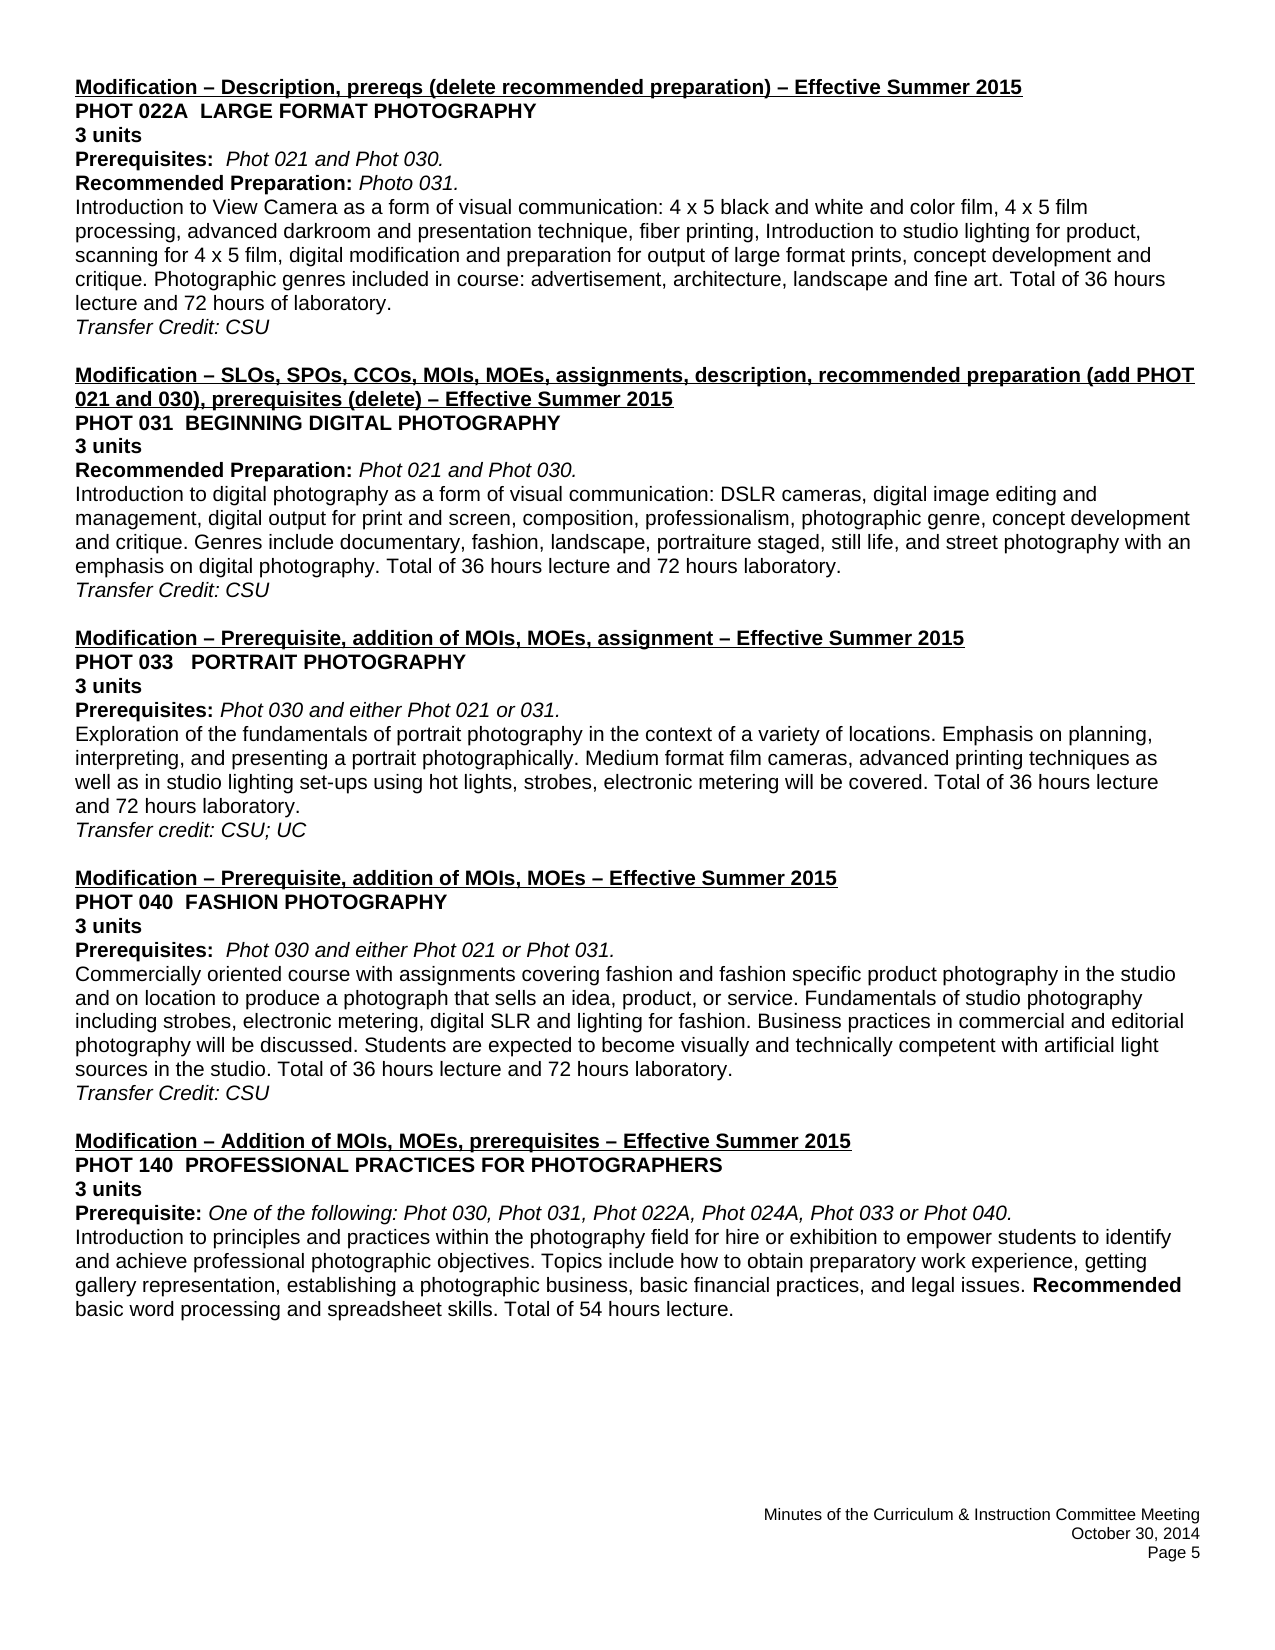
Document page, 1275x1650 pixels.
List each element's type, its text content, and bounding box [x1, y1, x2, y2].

text Introduction to View Camera as a form of visual communication: 4 x 5 black and white and color film, 4 x 5 film processing, advanced darkroom and presentation technique, fiber printing, Introduction to studio lighting for product, scanning for 4 x 5 film, digital modification and preparation for output of large format prints, concept development and critique. Photographic genres included in course: advertisement, architecture, landscape and fine art. Total of 36 hours lecture and 72 hours of laboratory. Transfer Credit: CSU [75, 195, 1200, 338]
text 3 units [75, 123, 1200, 147]
text Prerequisites: Phot 021 and Phot 030. [75, 147, 1200, 171]
text Prerequisites: Phot 030 and either Phot 021 or 031. [75, 698, 1200, 722]
text Modification – Prerequisite, addition of MOIs, MOEs, assignment – Effective Summer 2015 [75, 626, 1200, 650]
text Recommended Preparation: Phot 021 and Phot 030. [75, 458, 1200, 482]
text 3 units [75, 913, 1200, 937]
text Recommended Preparation: Photo 031. [75, 171, 1200, 195]
text PHOT 040 FASHION PHOTOGRAPHY [75, 889, 1200, 913]
text Introduction to digital photography as a form of visual communication: DSLR cameras, digital image editing and management, digital output for print and screen, composition, professionalism, photographic genre, concept development and critique. Genres include documentary, fashion, landscape, portraiture staged, still life, and street photography with an emphasis on digital photography. Total of 36 hours lecture and 72 hours laboratory. [75, 482, 1200, 578]
text PHOT 033 PORTRAIT PHOTOGRAPHY [75, 650, 1200, 674]
text Modification – SLOs, SPOs, CCOs, MOIs, MOEs, assignments, description, recommended preparation (add PHOT 021 and 030), prerequisites (delete) – Effective Summer 2015 [75, 362, 1200, 410]
text 3 units [75, 674, 1200, 698]
text 3 units [75, 434, 1200, 458]
text PHOT 031 BEGINNING DIGITAL PHOTOGRAPHY [75, 410, 1200, 434]
text 3 units [75, 1177, 1200, 1201]
text Exploration of the fundamentals of portrait photography in the context of a variety of locations. Emphasis on planning, interpreting, and presenting a portrait photographically. Medium format film cameras, advanced printing techniques as well as in studio lighting set-ups using hot lights, strobes, electronic metering will be covered. Total of 36 hours lecture and 72 hours laboratory. Transfer credit: CSU; UC [75, 722, 1200, 842]
text Commercially oriented course with assignments covering fashion and fashion specific product photography in the studio and on location to produce a photograph that sells an idea, product, or service. Fundamentals of studio photography including strobes, electronic metering, digital SLR and lighting for fashion. Business practices in commercial and editorial photography will be discussed. Students are expected to become visually and technically competent with artificial light sources in the studio. Total of 36 hours lecture and 72 hours laboratory. Transfer Credit: CSU [75, 961, 1200, 1105]
text Modification – Description, prereqs (delete recommended preparation) – Effective Summer 2015 [75, 75, 1200, 99]
text PHOT 022A LARGE FORMAT PHOTOGRAPHY [75, 99, 1200, 123]
text Transfer Credit: CSU [75, 578, 1200, 602]
text PHOT 140 PROFESSIONAL PRACTICES FOR PHOTOGRAPHERS [75, 1153, 1200, 1177]
text Prerequisites: Phot 030 and either Phot 021 or Phot 031. [75, 937, 1200, 961]
text Introduction to principles and practices within the photography field for hire or exhibition to empower students to identify and achieve professional photographic objectives. Topics include how to obtain preparatory work experience, getting gallery representation, establishing a photographic business, basic financial practices, and legal issues. Recommended basic word processing and spreadsheet skills. Total of 54 hours lecture. [75, 1225, 1200, 1321]
text Modification – Prerequisite, addition of MOIs, MOEs – Effective Summer 2015 [75, 866, 1200, 889]
text Prerequisite: One of the following: Phot 030, Phot 031, Phot 022A, Phot 024A, Phot 033 or Phot 040. [75, 1201, 1200, 1225]
text Modification – Addition of MOIs, MOEs, prerequisites – Effective Summer 2015 [75, 1129, 1200, 1153]
